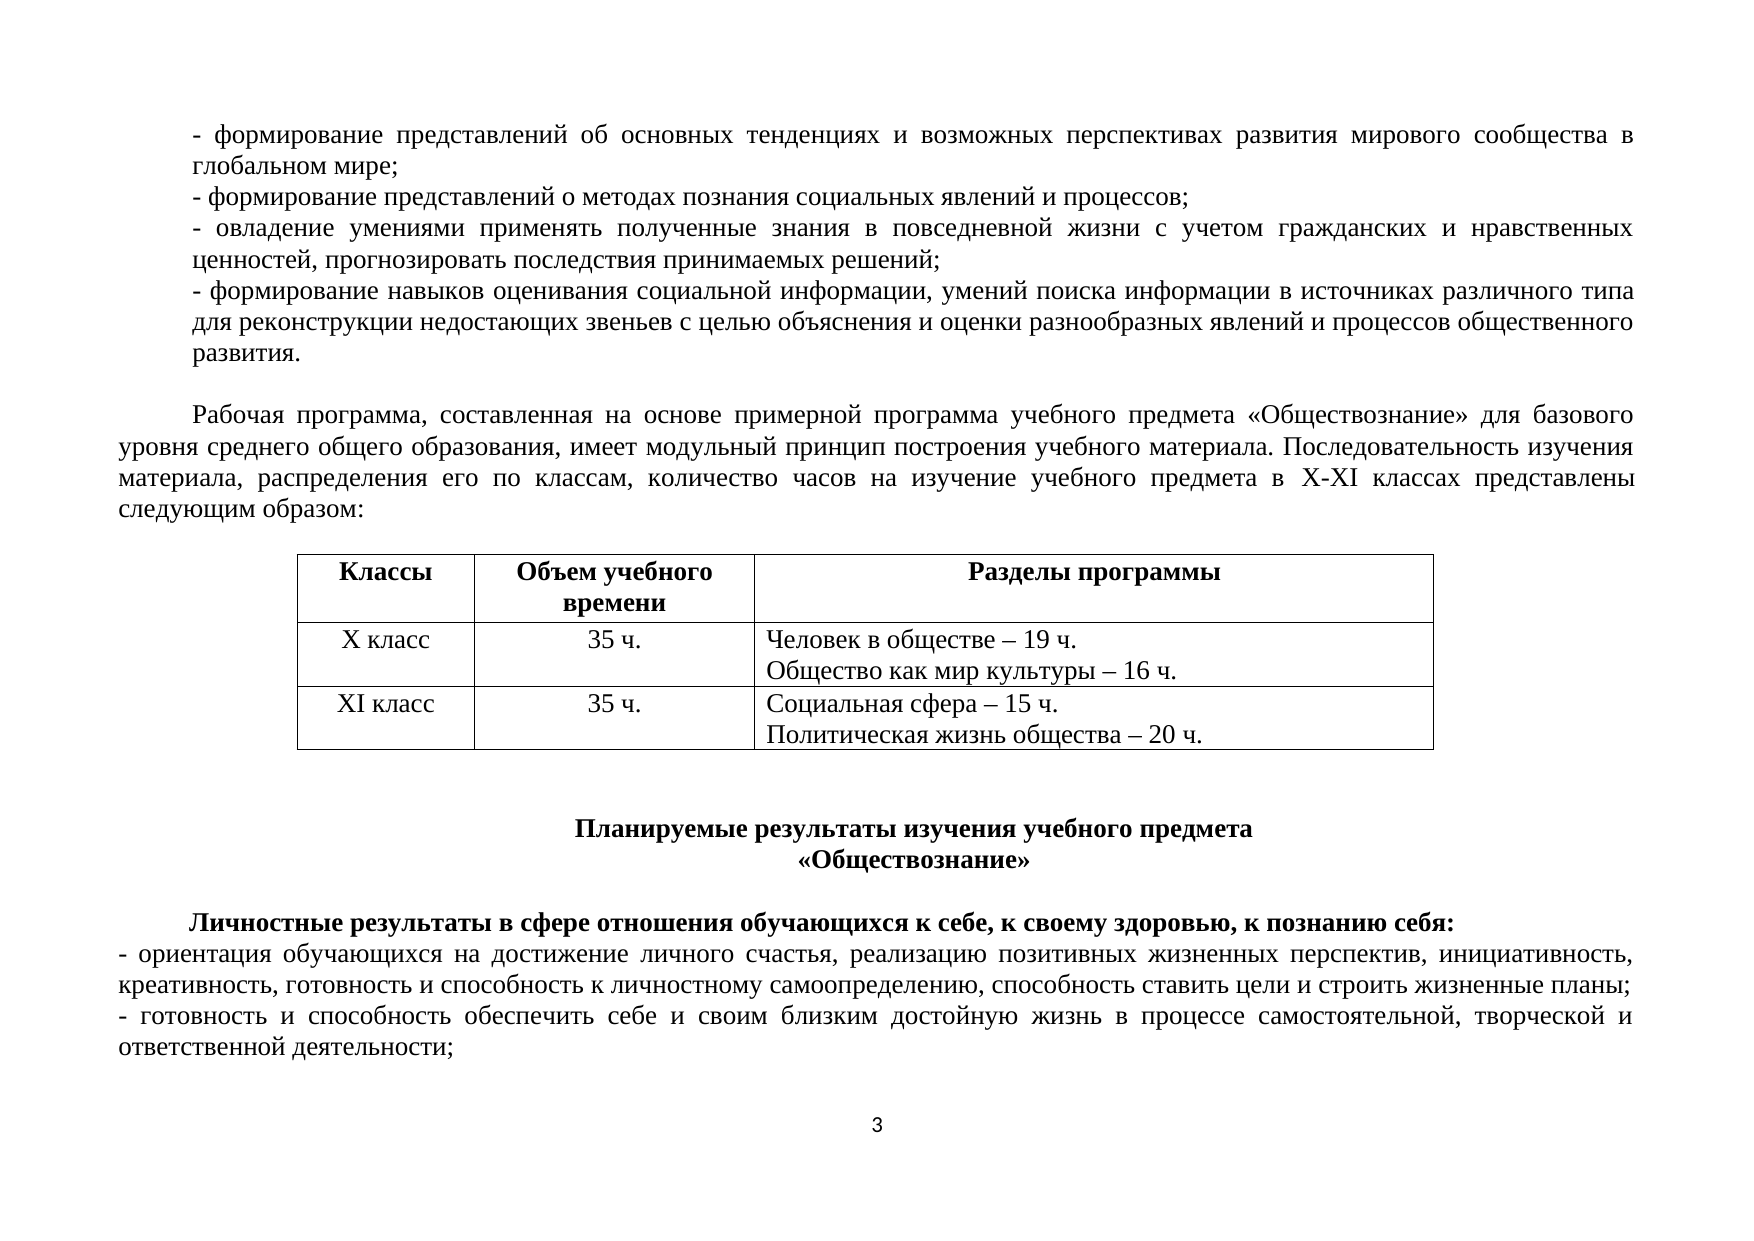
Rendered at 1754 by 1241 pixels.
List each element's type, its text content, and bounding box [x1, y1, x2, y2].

text - ориентация обучающихся на достижение личного счастья, реализацию позитивных жизненных перспектив, инициативность, креативность, готовность и способность к личностному самоопределению, способность ставить цели и строить жизненные планы; [118, 937, 1636, 999]
table_cell Человек в обществе – 19 ч. Общество как мир культуры – 16 ч. [755, 623, 1433, 686]
text - формирование представлений об основных тенденциях и возможных перспективах развития мирового сообщества в глобальном мире; [192, 118, 1636, 180]
text Планируемые результаты изучения учебного предмета [118, 812, 1636, 843]
text Рабочая программа, составленная на основе примерной программа учебного предмета «Обществознание» для базового уровня среднего общего образования, имеет модульный принцип построения учебного материала. Последовательность изучения материала, распределения его по классам, количество часов на изучение учебного предмета в X-XI классах представлены следующим образом: [118, 398, 1636, 523]
text - формирование представлений о методах познания социальных явлений и процессов; [192, 180, 1636, 212]
table_cell XI класс [298, 687, 474, 749]
table_header Классы [298, 555, 474, 622]
table_cell Социальная сфера – 15 ч. Политическая жизнь общества – 20 ч. [755, 687, 1433, 749]
table_cell 35 ч. [475, 623, 754, 686]
text - формирование навыков оценивания социальной информации, умений поиска информации в источниках различного типа для реконструкции недостающих звеньев с целью объяснения и оценки разнообразных явлений и процессов общественного развития. [192, 274, 1636, 367]
text - готовность и способность обеспечить себе и своим близким достойную жизнь в процессе самостоятельной, творческой и ответственной деятельности; [118, 999, 1636, 1061]
text «Обществознание» [118, 843, 1636, 874]
text Личностные результаты в сфере отношения обучающихся к себе, к своему здоровью, к познанию себя: [118, 906, 1636, 937]
table_header Разделы программы [755, 555, 1433, 622]
table_cell X класс [298, 623, 474, 686]
table_cell 35 ч. [475, 687, 754, 749]
table_header Объем учебного времени [475, 555, 754, 622]
text - овладение умениями применять полученные знания в повседневной жизни с учетом гражданских и нравственных ценностей, прогнозировать последствия принимаемых решений; [192, 212, 1636, 274]
